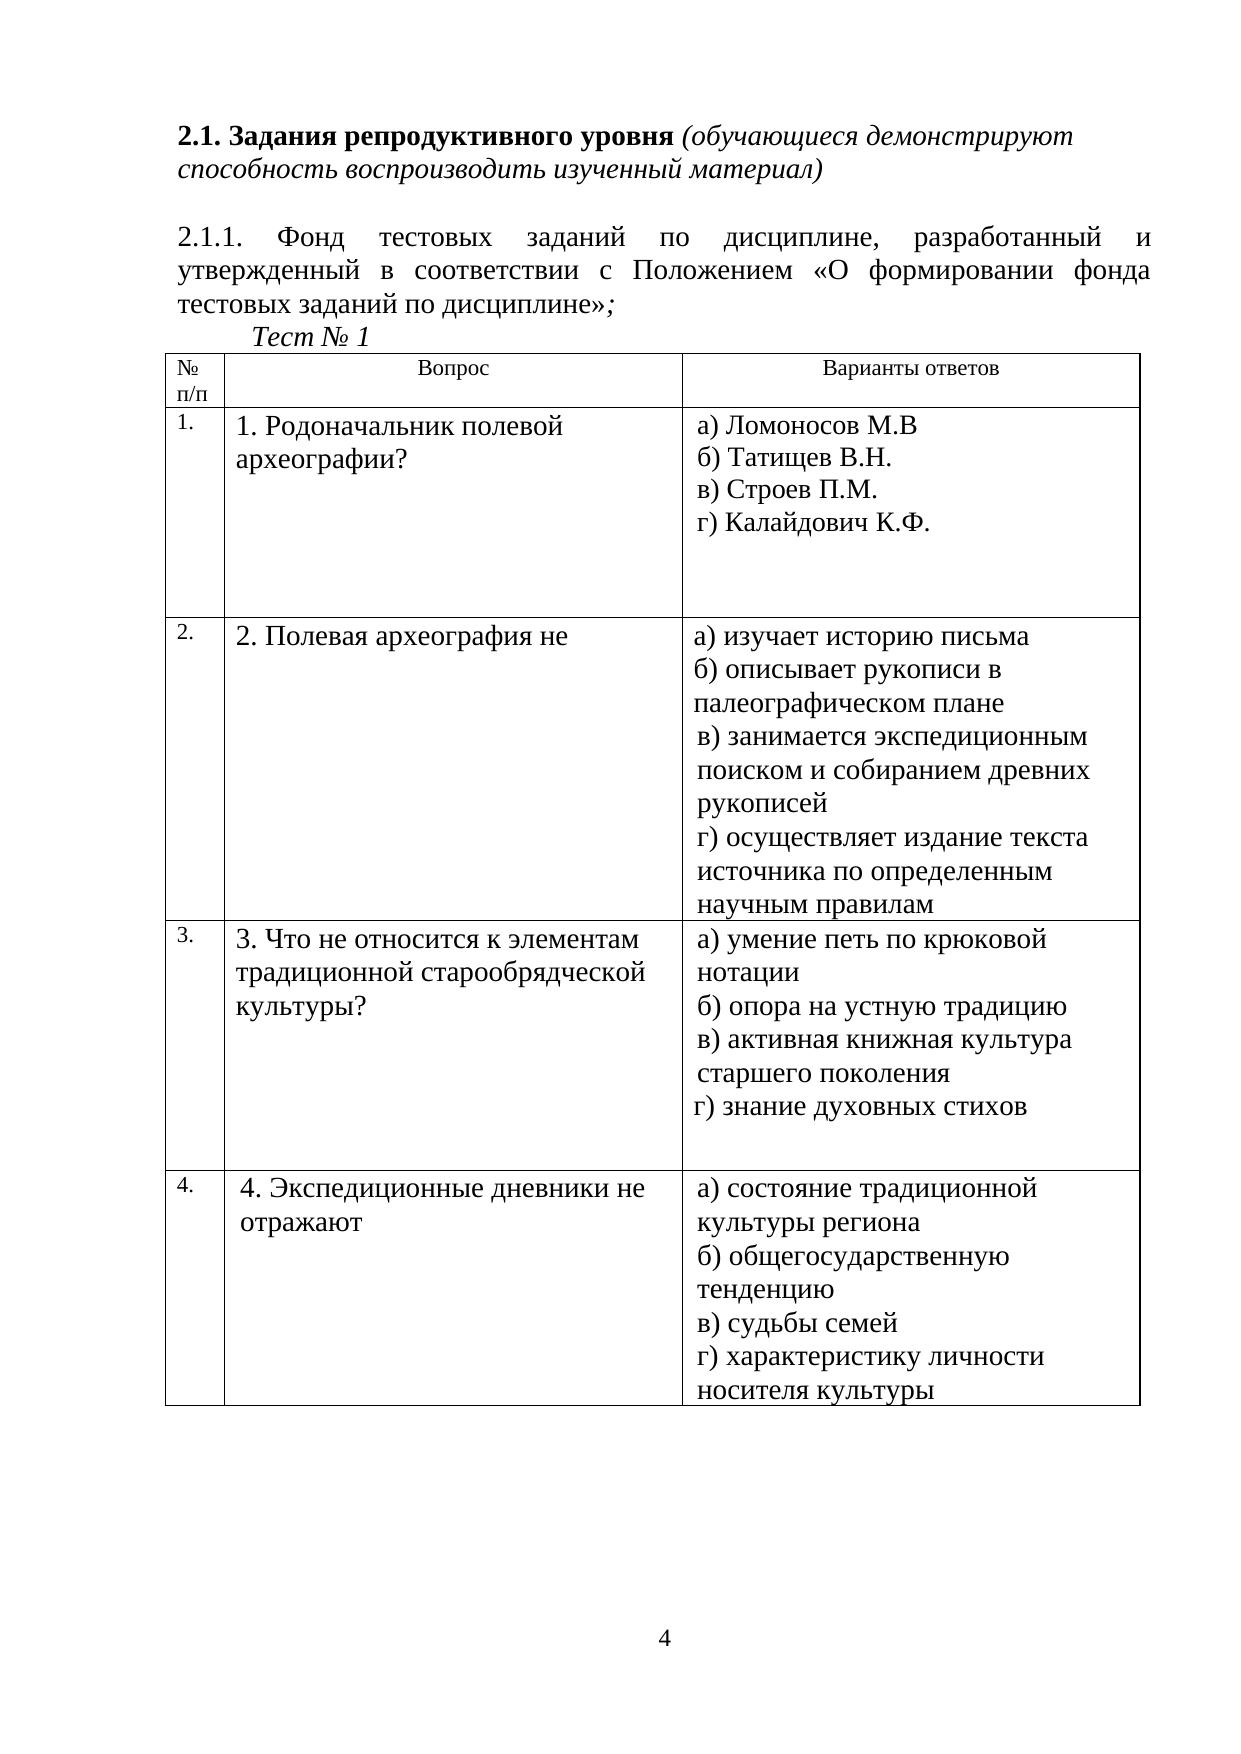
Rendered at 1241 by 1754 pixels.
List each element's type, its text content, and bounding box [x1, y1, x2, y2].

text 2.1. Задания репродуктивного уровня (обучающиеся демонстрируют способность воспроизводить изученный материал) [177, 118, 1152, 185]
text Тест № 1 [177, 319, 1152, 353]
table_cell а) состояние традиционной культуры региона б) общегосударственную тенденцию в) судьбы семей г) характеристику личности носителя культуры [683, 1171, 1139, 1405]
text 2.1.1. Фонд тестовых заданий по дисциплине, разработанный и утвержденный в соответствии с Положением «О формировании фонда тестовых заданий по дисциплине»; [177, 219, 1152, 319]
table_cell 4. Экспедиционные дневники не отражают [225, 1171, 682, 1405]
table_cell 1. Родоначальник полевой археографии? [225, 408, 682, 617]
table_cell 3. [166, 921, 224, 1169]
table_cell 2. Полевая археография не [225, 618, 682, 920]
table_cell а) Ломоносов М.В б) Татищев В.Н. в) Строев П.М. г) Калайдович К.Ф. [683, 408, 1139, 617]
table_header Вопрос [225, 354, 682, 407]
table_cell 2. [166, 618, 224, 920]
table_cell 1. [166, 408, 224, 617]
table_cell а) умение петь по крюковой нотации б) опора на устную традицию в) активная книжная культура старшего поколения г) знание духовных стихов [683, 921, 1139, 1169]
table_header Варианты ответов [683, 354, 1139, 407]
table_cell а) изучает историю письма б) описывает рукописи в палеографическом плане в) занимается экспедиционным поиском и собиранием древних рукописей г) осуществляет издание текста источника по определенным научным правилам [683, 618, 1139, 920]
table_cell 4. [166, 1171, 224, 1405]
table_cell 3. Что не относится к элементам традиционной старообрядческой культуры? [225, 921, 682, 1169]
table_header № п/п [166, 354, 224, 407]
